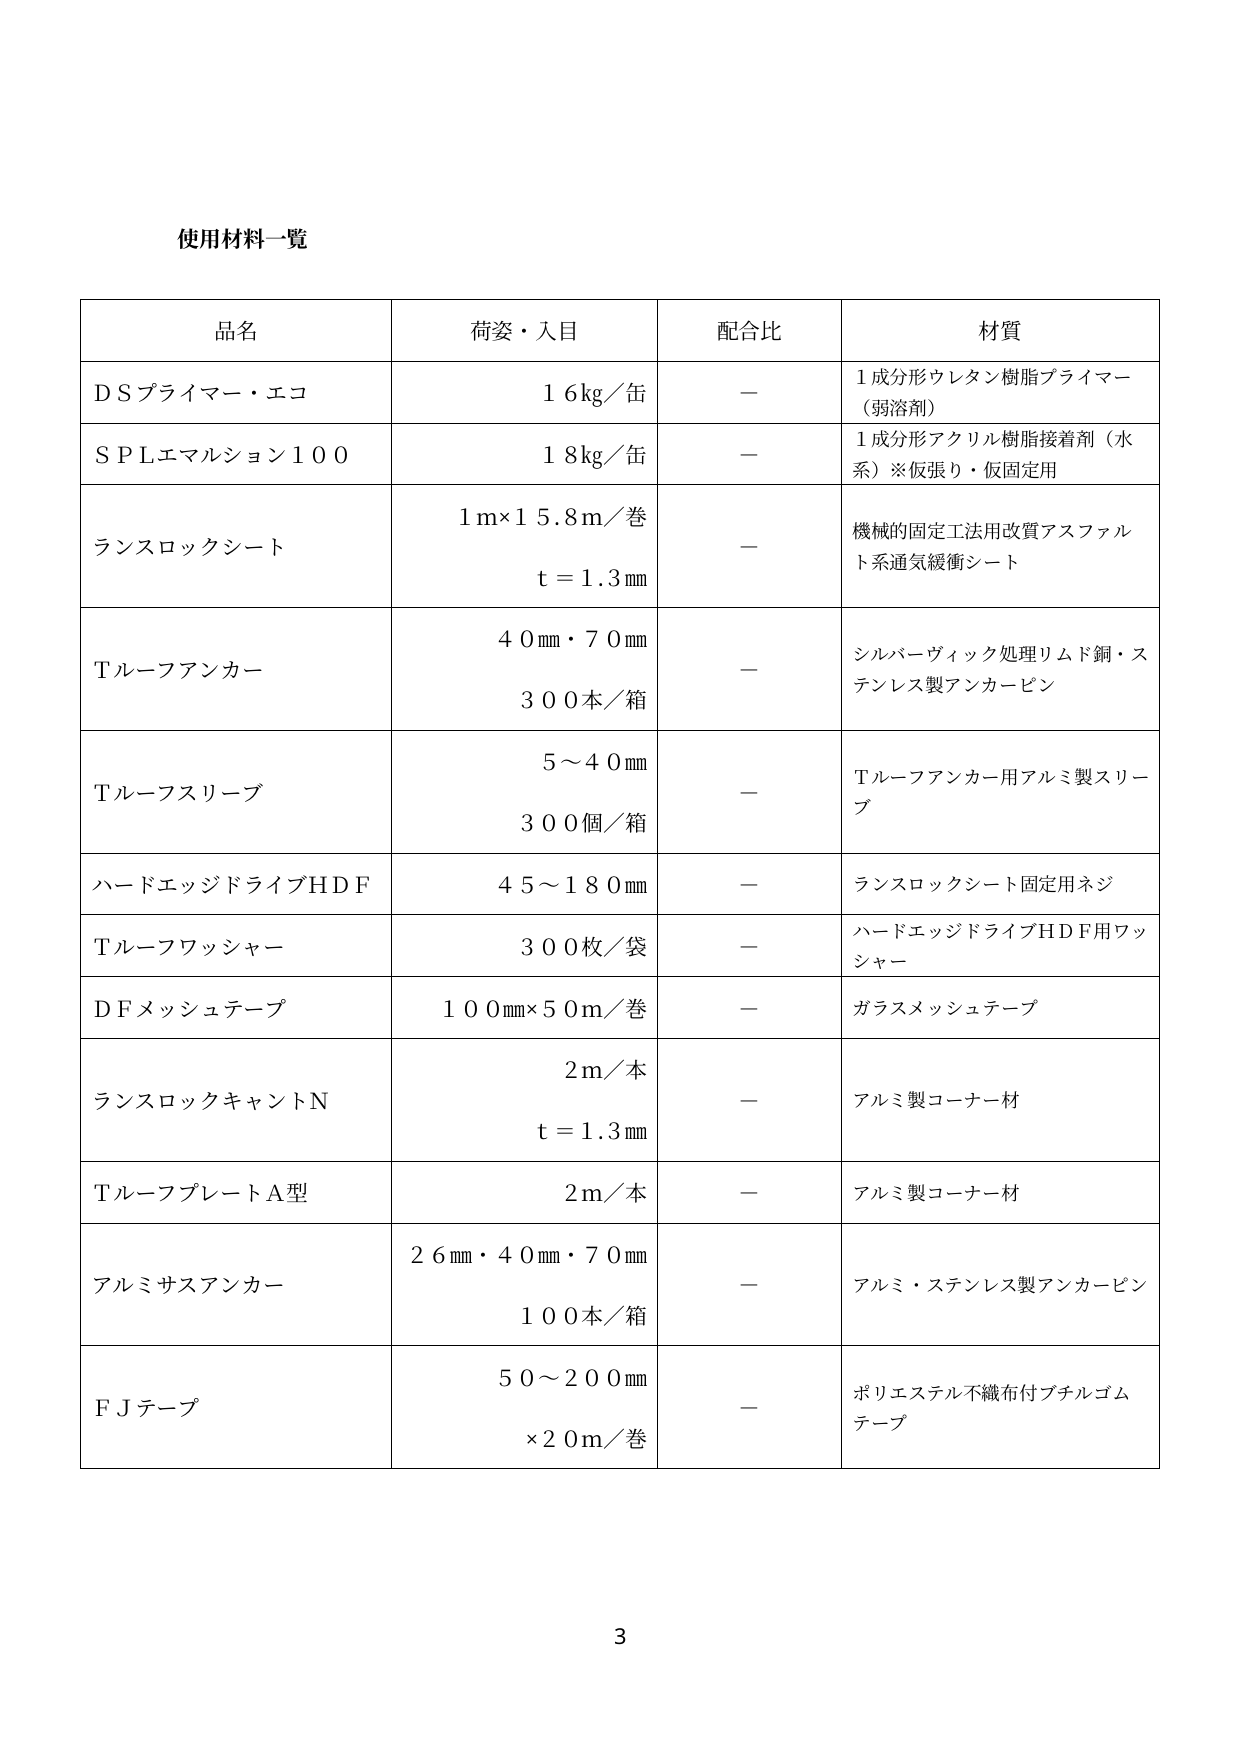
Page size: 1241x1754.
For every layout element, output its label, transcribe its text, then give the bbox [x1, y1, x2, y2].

table_cell シルバーヴィック処理リムド銅・ステンレス製アンカーピン [842, 608, 1159, 730]
table_cell アルミ・ステンレス製アンカーピン [842, 1224, 1159, 1345]
table_cell アルミサスアンカー [81, 1224, 391, 1345]
table_cell Ｔルーフアンカー [81, 608, 391, 730]
table_cell アルミ製コーナー材 [842, 1162, 1159, 1223]
table_cell １６㎏／缶 [392, 362, 657, 422]
table_cell ５０～２００㎜ ×２０ｍ／巻 [392, 1346, 657, 1468]
table_cell ハードエッジドライブＨＤＦ [81, 854, 391, 914]
table_cell ＦＪテープ [81, 1346, 391, 1468]
table_cell ２ｍ／本 [392, 1162, 657, 1223]
table_cell ４５～１８０㎜ [392, 854, 657, 914]
table_cell ポリエステル不織布付ブチルゴムテープ [842, 1346, 1159, 1468]
table_cell － [658, 854, 841, 914]
table_cell ＴルーフプレートＡ型 [81, 1162, 391, 1223]
table_cell ５～４０㎜ ３００個／箱 [392, 731, 657, 852]
table_cell ＤＦメッシュテープ [81, 977, 391, 1038]
table_cell ２６㎜・４０㎜・７０㎜ １００本／箱 [392, 1224, 657, 1345]
table_cell － [658, 485, 841, 607]
table_cell ＳＰＬエマルション１００ [81, 424, 391, 484]
table_cell Ｔルーフスリーブ [81, 731, 391, 852]
table_cell Ｔルーフアンカー用アルミ製スリーブ [842, 731, 1159, 852]
table_cell １ｍ×１５.８ｍ／巻 ｔ＝１.３㎜ [392, 485, 657, 607]
text 使用材料一覧 [177, 207, 1063, 268]
table_cell 機械的固定工法用改質アスファルト系通気緩衝シート [842, 485, 1159, 607]
table_cell － [658, 1162, 841, 1223]
table_cell － [658, 1039, 841, 1161]
table_cell ２ｍ／本 ｔ＝１.３㎜ [392, 1039, 657, 1161]
table_cell － [658, 362, 841, 422]
table_cell １８㎏／缶 [392, 424, 657, 484]
table_cell １００㎜×５０ｍ／巻 [392, 977, 657, 1038]
table_cell － [658, 1346, 841, 1468]
table_cell － [658, 424, 841, 484]
table_cell １成分形ウレタン樹脂プライマー（弱溶剤） [842, 362, 1159, 422]
table_cell ガラスメッシュテープ [842, 977, 1159, 1038]
table_cell ＤＳプライマー・エコ [81, 362, 391, 422]
table_cell ランスロックシート固定用ネジ [842, 854, 1159, 914]
table_header 荷姿・入目 [392, 300, 657, 361]
table_cell １成分形アクリル樹脂接着剤（水系）※仮張り・仮固定用 [842, 424, 1159, 484]
table_cell ランスロックキャントＮ [81, 1039, 391, 1161]
table_cell ハードエッジドライブＨＤＦ用ワッシャー [842, 915, 1159, 976]
table_cell － [658, 915, 841, 976]
table_header 配合比 [658, 300, 841, 361]
table_cell ３００枚／袋 [392, 915, 657, 976]
table_cell ランスロックシート [81, 485, 391, 607]
table_cell Ｔルーフワッシャー [81, 915, 391, 976]
table_cell － [658, 1224, 841, 1345]
table_cell － [658, 977, 841, 1038]
table_cell － [658, 608, 841, 730]
table_header 品名 [81, 300, 391, 361]
table_cell － [658, 731, 841, 852]
table_cell アルミ製コーナー材 [842, 1039, 1159, 1161]
table_cell ４０㎜・７０㎜ ３００本／箱 [392, 608, 657, 730]
table_header 材質 [842, 300, 1159, 361]
